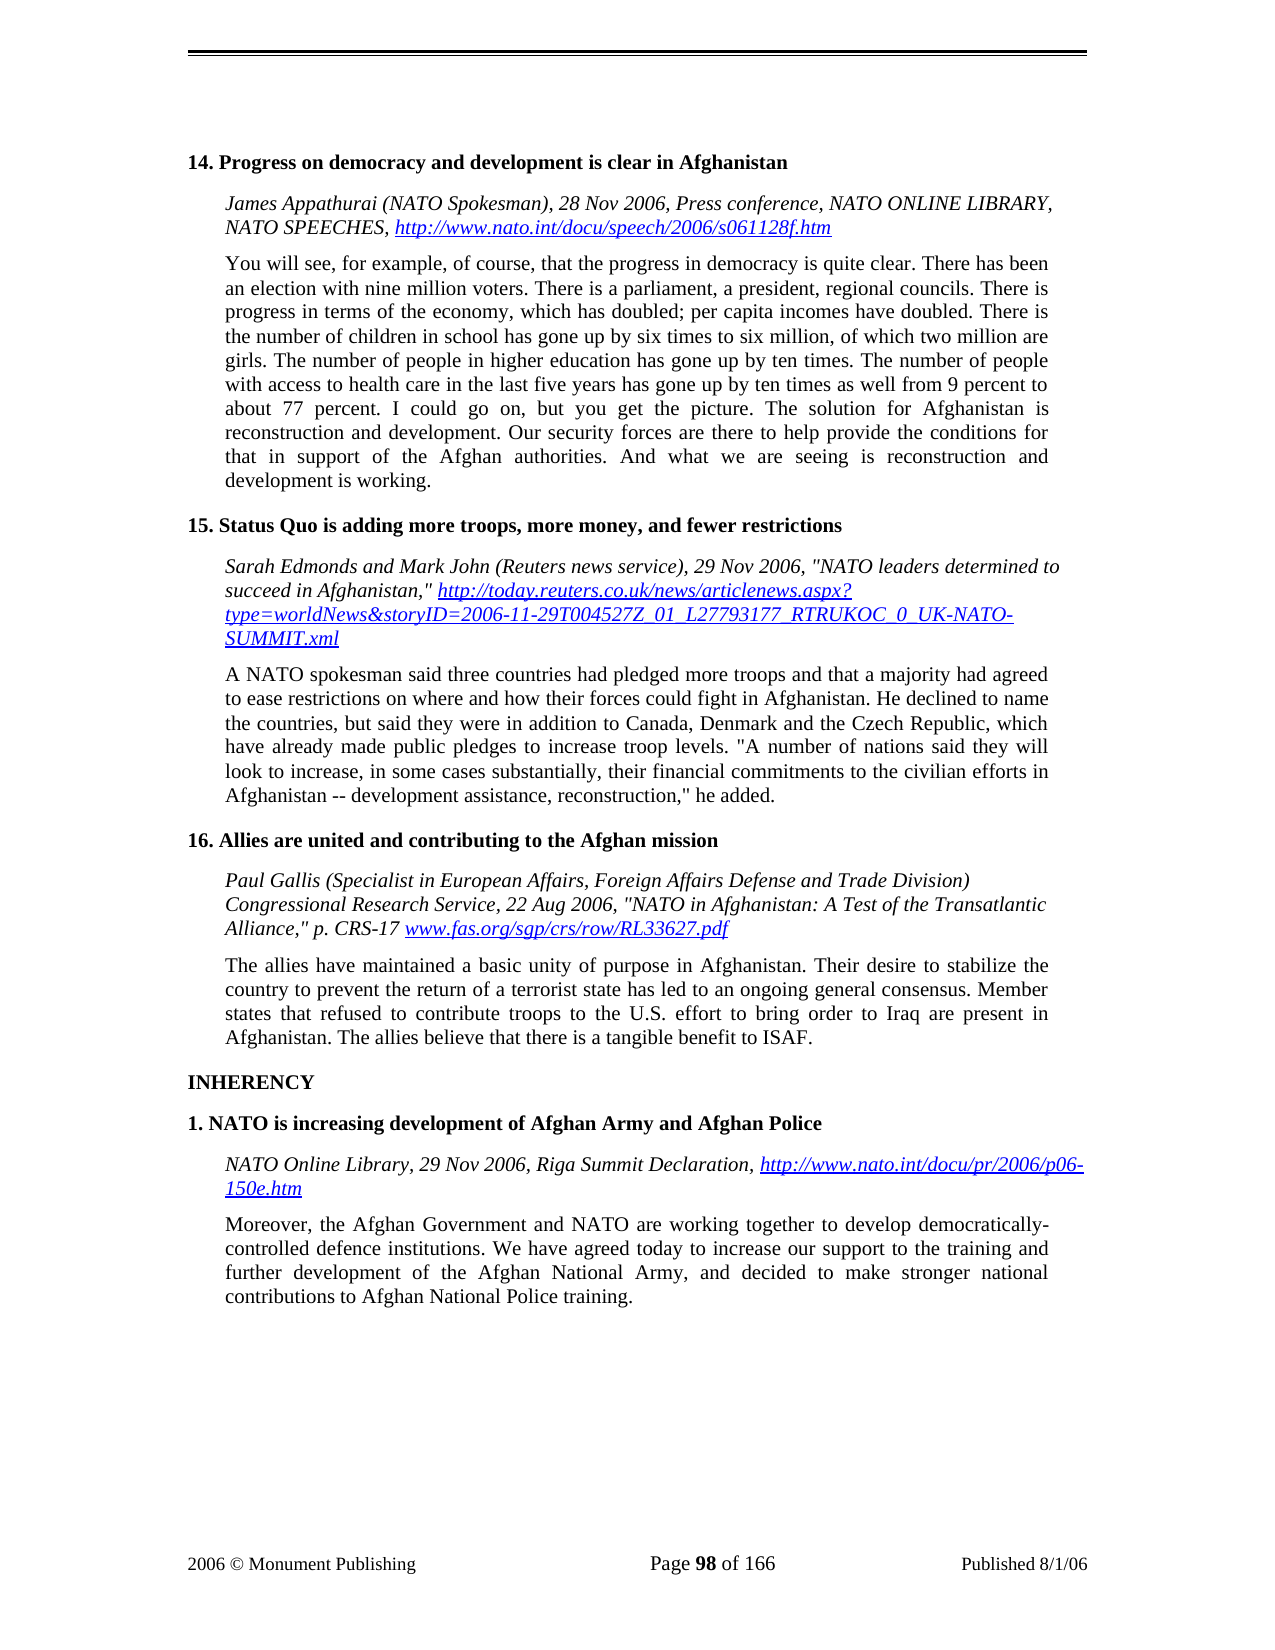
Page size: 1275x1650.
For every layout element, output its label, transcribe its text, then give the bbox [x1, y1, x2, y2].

text 14. Progress on democracy and development is clear in Afghanistan [187, 150, 1087, 174]
text INHERENCY [187, 1070, 1087, 1094]
text 1. NATO is increasing development of Afghan Army and Afghan Police [187, 1111, 1087, 1135]
text Paul Gallis (Specialist in European Affairs, Foreign Affairs Defense and Trade Division) Congressional Research Service, 22 Aug 2006, "NATO in Afghanistan: A Test of the Transatlantic Alliance," p. CRS-17 www.fas.org/sgp/crs/row/RL33627.pdf [225, 868, 1087, 940]
text NATO Online Library, 29 Nov 2006, Riga Summit Declaration, http://www.nato.int/docu/pr/2006/p06-150e.htm [225, 1151, 1087, 1199]
text Sarah Edmonds and Mark John (Reuters news service), 29 Nov 2006, "NATO leaders determined to succeed in Afghanistan," http://today.reuters.co.uk/news/articlenews.aspx?type=worldNews&storyID=2006-11-29T004527Z_01_L27793177_RTRUKOC_0_UK-NATO-SUMMIT.xml [225, 553, 1087, 650]
text A NATO spokesman said three countries had pledged more troops and that a majority had agreed to ease restrictions on where and how their forces could fight in Afghanistan. He declined to name the countries, but said they were in addition to Canada, Denmark and the Czech Republic, which have already made public pledges to increase troop levels. "A number of nations said they will look to increase, in some cases substantially, their financial commitments to the civilian efforts in Afghanistan -- development assistance, reconstruction," he added. [225, 662, 1050, 807]
text James Appathurai (NATO Spokesman), 28 Nov 2006, Press conference, NATO ONLINE LIBRARY, NATO SPEECHES, http://www.nato.int/docu/speech/2006/s061128f.htm [225, 191, 1087, 239]
text 16. Allies are united and contributing to the Afghan mission [187, 827, 1087, 852]
text 15. Status Quo is adding more troops, more money, and fewer restrictions [187, 513, 1087, 537]
text You will see, for example, of course, that the progress in democracy is quite clear. There has been an election with nine million voters. There is a parliament, a president, regional councils. There is progress in terms of the economy, which has doubled; per capita incomes have doubled. There is the number of children in school has gone up by six times to six million, of which two million are girls. The number of people in higher education has gone up by ten times. The number of people with access to health care in the last five years has gone up by ten times as well from 9 percent to about 77 percent. I could go on, but you get the picture. The solution for Afghanistan is reconstruction and development. Our security forces are there to help provide the conditions for that in support of the Afghan authorities. And what we are seeing is reconstruction and development is working. [225, 251, 1050, 492]
text Moreover, the Afghan Government and NATO are working together to develop democratically-controlled defence institutions. We have agreed today to increase our support to the training and further development of the Afghan National Army, and decided to make stronger national contributions to Afghan National Police training. [225, 1212, 1050, 1308]
text The allies have maintained a basic unity of purpose in Afghanistan. Their desire to stabilize the country to prevent the return of a terrorist state has led to an ongoing general consensus. Member states that refused to contribute troops to the U.S. effort to bring order to Iraq are present in Afghanistan. The allies believe that there is a tangible benefit to ISAF. [225, 953, 1050, 1049]
